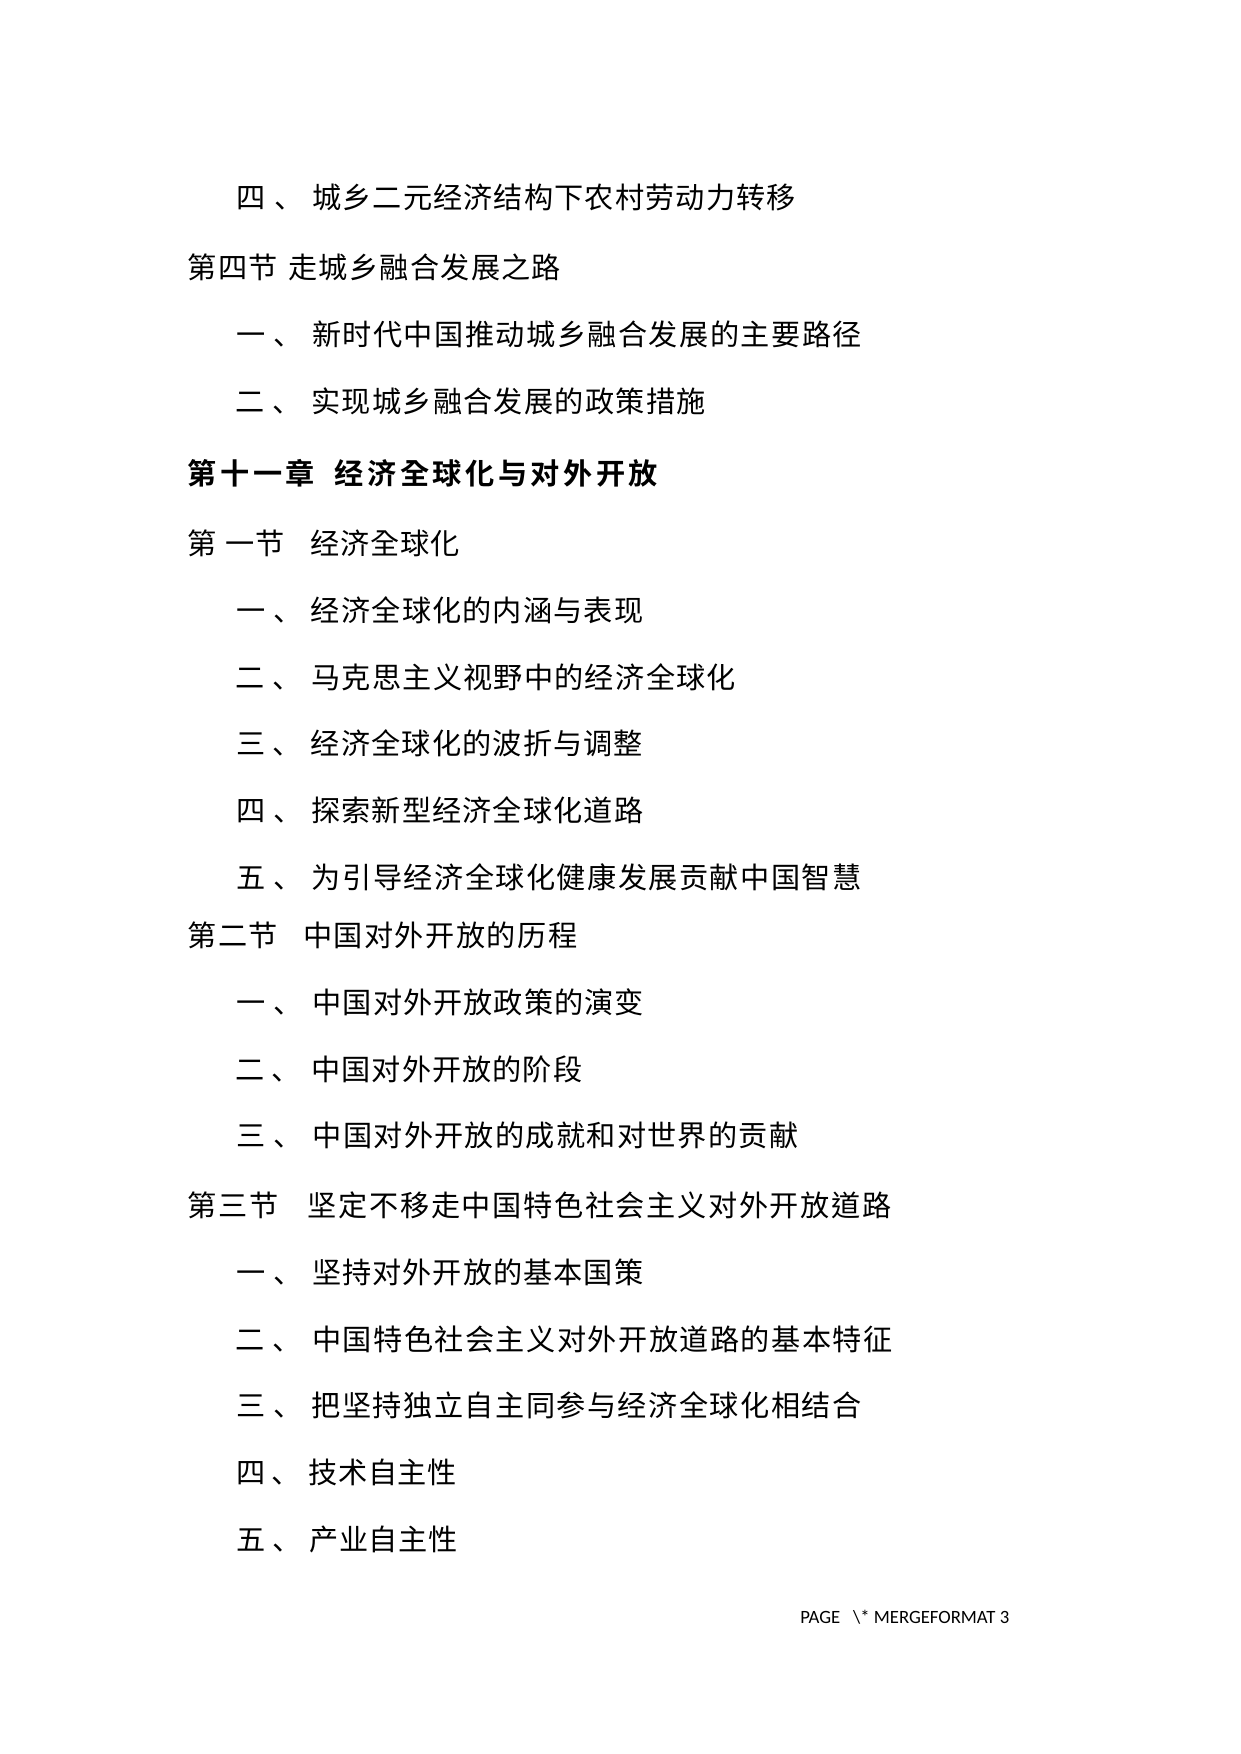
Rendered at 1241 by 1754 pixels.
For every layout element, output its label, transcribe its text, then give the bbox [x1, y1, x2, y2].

text 一 、 新时代中国推动城乡融合发展的主要路径 [236, 299, 1053, 357]
text 四 、 城乡二元经济结构下农村劳动力转移 [236, 162, 1053, 220]
text 二 、 中国对外开放的阶段 [235, 1033, 1053, 1092]
text 第二节 中国对外开放的历程 [187, 900, 1053, 958]
text 二 、 马克思主义视野中的经济全球化 [235, 641, 1053, 700]
text 第三节 坚定不移走中国特色社会主义对外开放道路 [187, 1170, 1053, 1228]
text 第 一节 经济全球化 [187, 508, 1053, 566]
text 二 、 中国特色社会主义对外开放道路的基本特征 [235, 1303, 1053, 1362]
text 三 、 把坚持独立自主同参与经济全球化相结合 [236, 1370, 1053, 1428]
text 一 、 经济全球化的内涵与表现 [236, 575, 1053, 633]
text 二 、 实现城乡融合发展的政策措施 [235, 365, 1053, 424]
text 三 、 经济全球化的波折与调整 [236, 708, 1053, 766]
text 五 、 为引导经济全球化健康发展贡献中国智慧 [236, 842, 1053, 900]
text 一 、 中国对外开放政策的演变 [236, 967, 1053, 1025]
text 三 、 中国对外开放的成就和对世界的贡献 [236, 1100, 1053, 1158]
text 五 、 产业自主性 [236, 1504, 1053, 1562]
text 第四节 走城乡融合发展之路 [187, 232, 1053, 290]
text 四 、 技术自主性 [236, 1437, 1053, 1495]
text 一 、 坚持对外开放的基本国策 [236, 1237, 1053, 1295]
text 四 、 探索新型经济全球化道路 [236, 775, 1053, 833]
text 第十一章 经济全球化与对外开放 [187, 438, 1053, 496]
